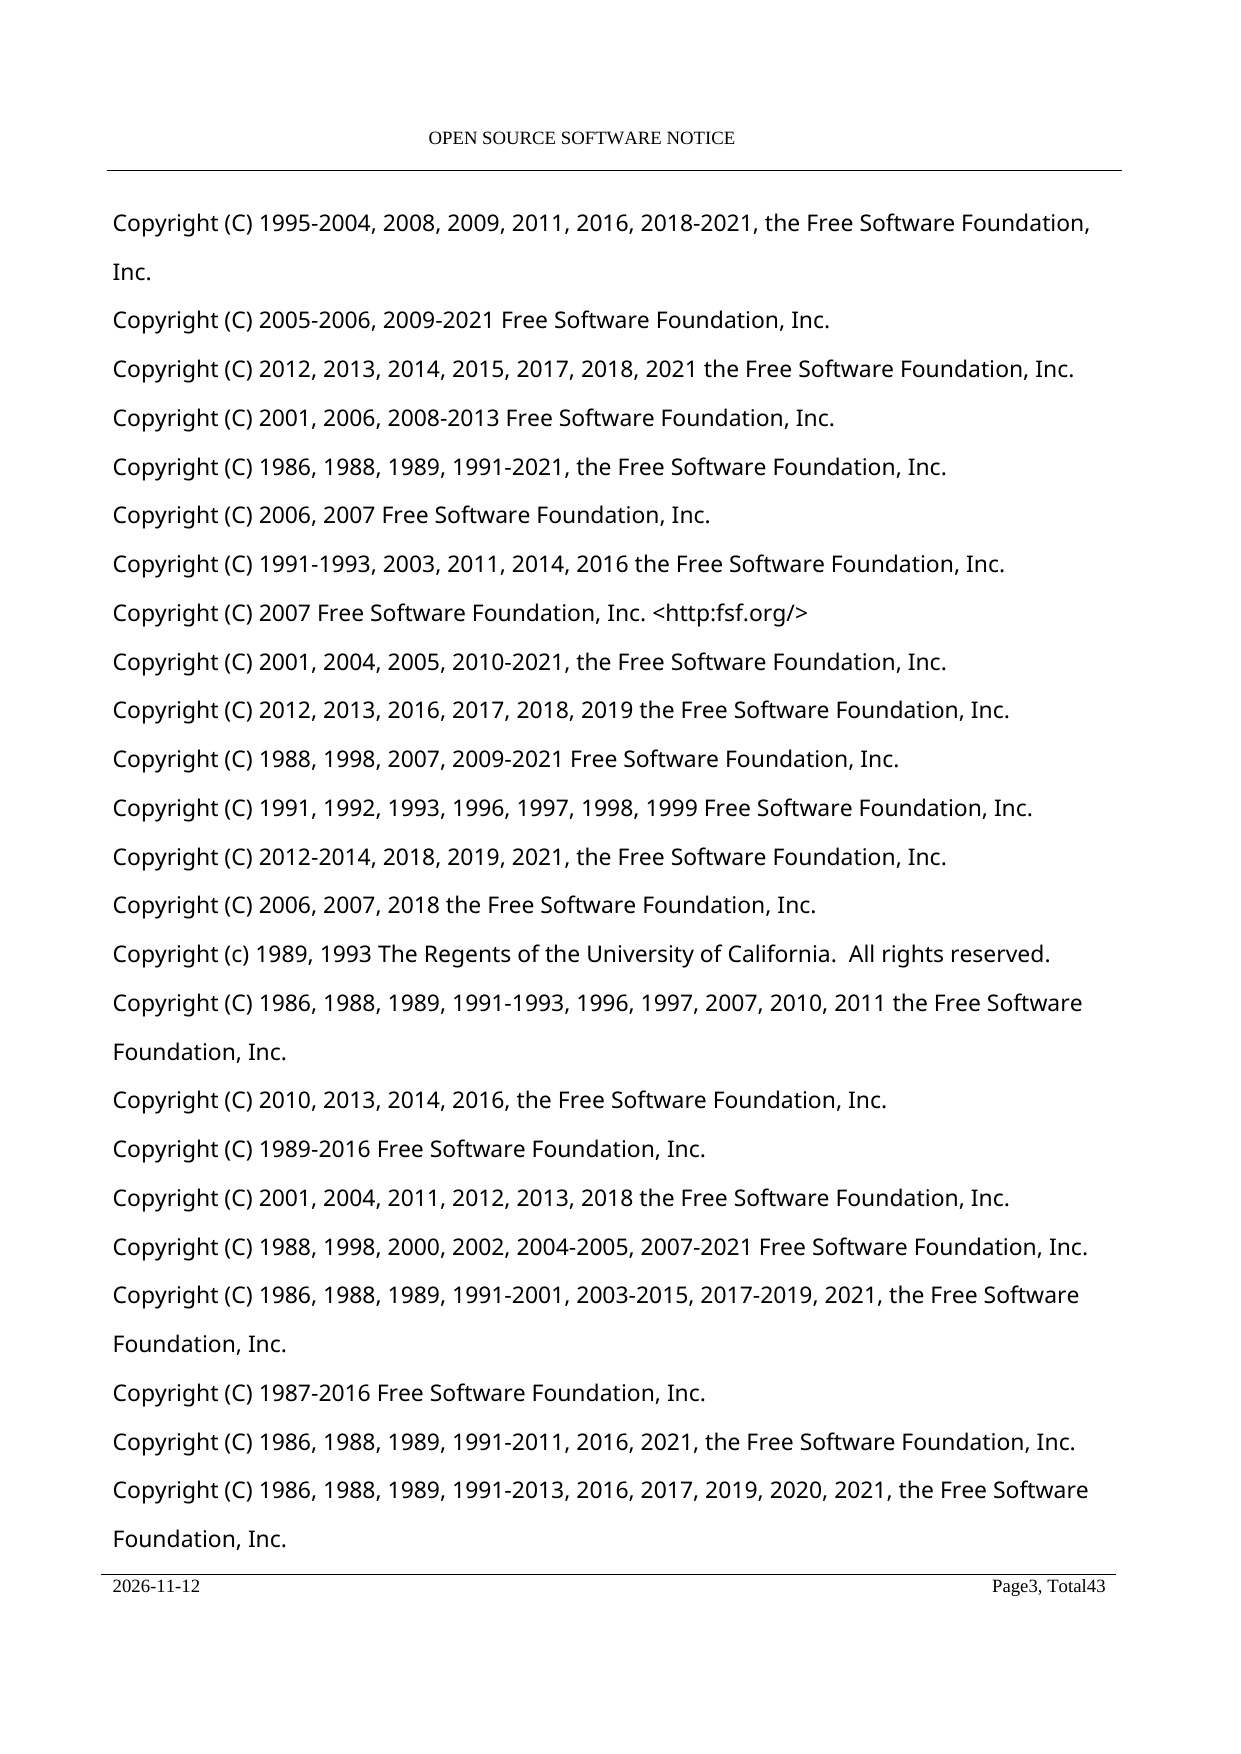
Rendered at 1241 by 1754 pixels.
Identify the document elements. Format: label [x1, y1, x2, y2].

text [112, 206, 1128, 1555]
